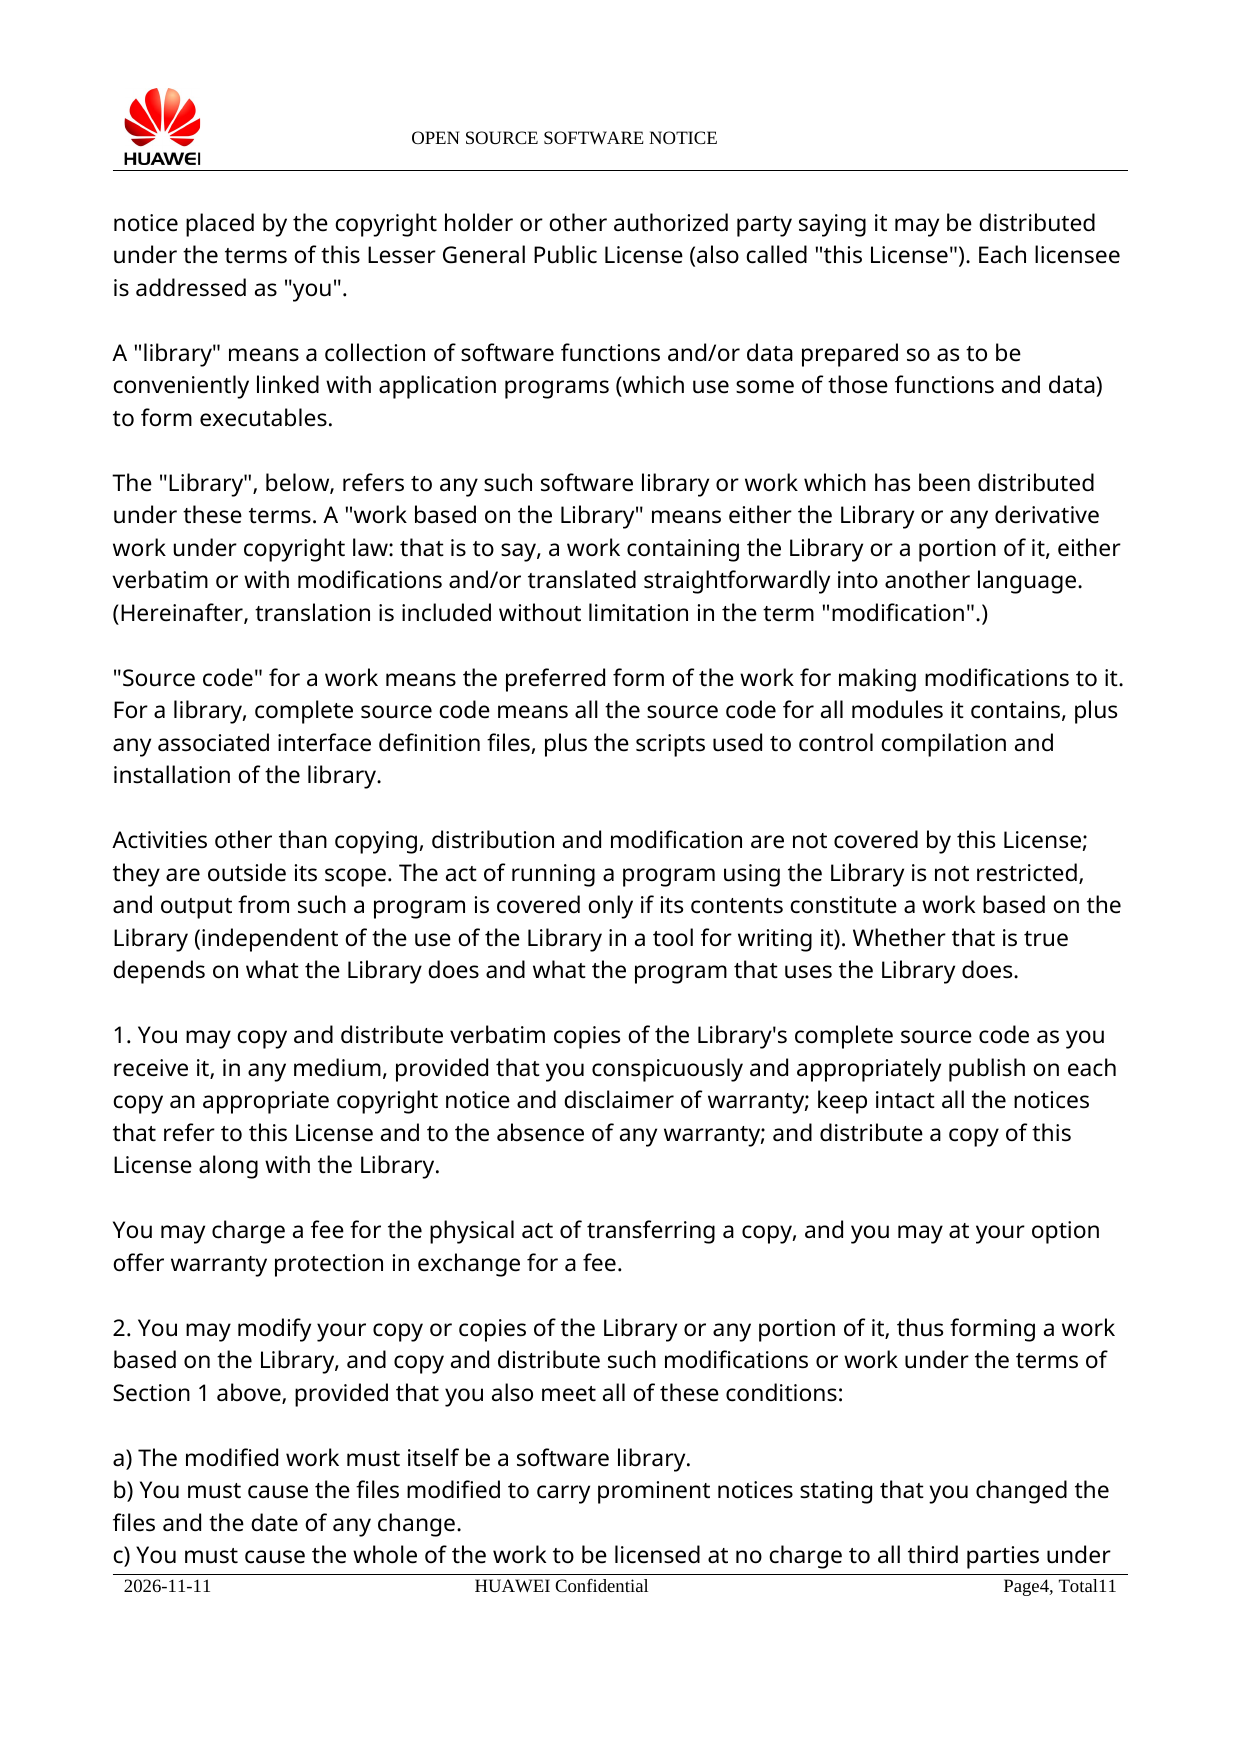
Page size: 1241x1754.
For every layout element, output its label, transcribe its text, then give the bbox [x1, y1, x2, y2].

text "Source code" for a work means the preferred form of the work for making modifications to it. For a library, complete source code means all the source code for all modules it contains, plus any associated interface definition files, plus the scripts used to control compilation and installation of the library. [112, 661, 1128, 791]
text 2. You may modify your copy or copies of the Library or any portion of it, thus forming a work based on the Library, and copy and distribute such modifications or work under the terms of Section 1 above, provided that you also meet all of these conditions: [112, 1311, 1128, 1409]
text A "library" means a collection of software functions and/or data prepared so as to be conveniently linked with application programs (which use some of those functions and data) to form executables. [112, 336, 1128, 434]
text a) The modified work must itself be a software library. [112, 1441, 1128, 1474]
text The "Library", below, refers to any such software library or work which has been distributed under these terms. A "work based on the Library" means either the Library or any derivative work under copyright law: that is to say, a work containing the Library or a portion of it, either verbatim or with modifications and/or translated straightforwardly into another language. (Hereinafter, translation is included without limitation in the term "modification".) [112, 466, 1128, 629]
text b) You must cause the files modified to carry prominent notices stating that you changed the files and the date of any change. [112, 1474, 1128, 1539]
text 1. You may copy and distribute verbatim copies of the Library's complete source code as you receive it, in any medium, provided that you conspicuously and appropriately publish on each copy an appropriate copyright notice and disclaimer of warranty; keep intact all the notices that refer to this License and to the absence of any warranty; and distribute a copy of this License along with the Library. [112, 1019, 1128, 1181]
text c) You must cause the whole of the work to be licensed at no charge to all third parties under the terms of this License. [112, 1539, 1128, 1571]
text You may charge a fee for the physical act of transferring a copy, and you may at your option offer warranty protection in exchange for a fee. [112, 1214, 1128, 1279]
text Activities other than copying, distribution and modification are not covered by this License; they are outside its scope. The act of running a program using the Library is not restricted, and output from such a program is covered only if its contents constitute a work based on the Library (independent of the use of the Library in a tool for writing it). Whether that is true depends on what the Library does and what the program that uses the Library does. [112, 824, 1128, 986]
picture [124, 88, 201, 165]
